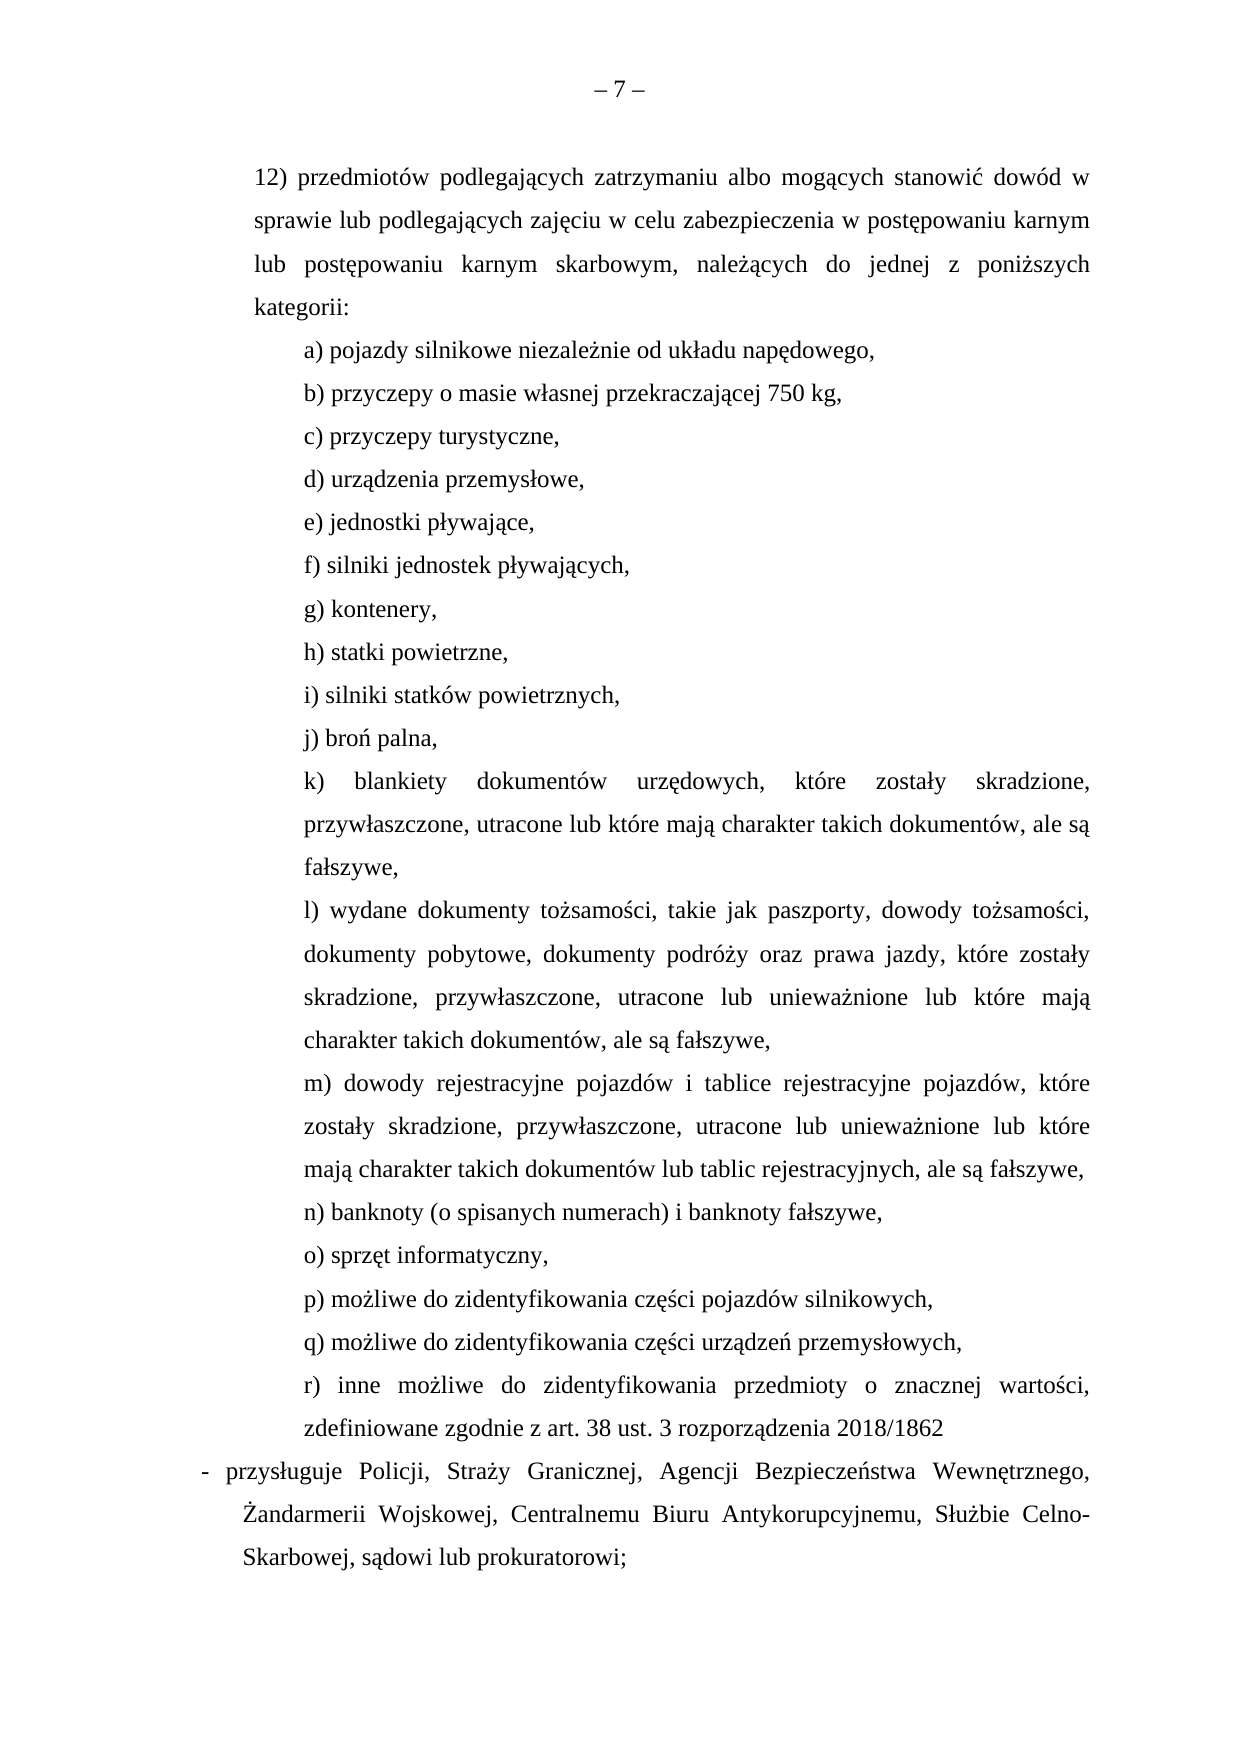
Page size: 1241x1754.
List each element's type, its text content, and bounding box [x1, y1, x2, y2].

text m) dowody rejestracyjne pojazdów i tablice rejestracyjne pojazdów, które zostały skradzione, przywłaszczone, utracone lub unieważnione lub które mają charakter takich dokumentów lub tablic rejestracyjnych, ale są fałszywe, [304, 1068, 1091, 1183]
text 12) przedmiotów podlegających zatrzymaniu albo mogących stanowić dowód w sprawie lub podlegających zajęciu w celu zabezpieczenia w postępowaniu karnym lub postępowaniu karnym skarbowym, należących do jednej z poniższych kategorii: [254, 162, 1091, 321]
text o) sprzęt informatyczny, [304, 1241, 1091, 1269]
text b) przyczepy o masie własnej przekraczającej 750 kg, [304, 378, 1091, 407]
text c) przyczepy turystyczne, [304, 421, 1091, 450]
text h) statki powietrzne, [304, 637, 1091, 666]
text f) silniki jednostek pływających, [304, 551, 1091, 579]
text p) możliwe do zidentyfikowania części pojazdów silnikowych, [304, 1284, 1091, 1312]
text l) wydane dokumenty tożsamości, takie jak paszporty, dowody tożsamości, dokumenty pobytowe, dokumenty podróży oraz prawa jazdy, które zostały skradzione, przywłaszczone, utracone lub unieważnione lub które mają charakter takich dokumentów, ale są fałszywe, [304, 896, 1091, 1054]
text n) banknoty (o spisanych numerach) i banknoty fałszywe, [304, 1197, 1091, 1226]
text d) urządzenia przemysłowe, [304, 464, 1091, 493]
text k) blankiety dokumentów urzędowych, które zostały skradzione, przywłaszczone, utracone lub które mają charakter takich dokumentów, ale są fałszywe, [304, 766, 1091, 881]
text j) broń palna, [304, 723, 1091, 752]
text e) jednostki pływające, [304, 507, 1091, 536]
text a) pojazdy silnikowe niezależnie od układu napędowego, [304, 335, 1091, 364]
text - przysługuje Policji, Straży Granicznej, Agencji Bezpieczeństwa Wewnętrznego, Żandarmerii Wojskowej, Centralnemu Biuru Antykorupcyjnemu, Służbie Celno-Skarbowej, sądowi lub prokuratorowi; [201, 1456, 1091, 1571]
text g) kontenery, [304, 594, 1091, 622]
text q) możliwe do zidentyfikowania części urządzeń przemysłowych, [304, 1327, 1091, 1356]
text i) silniki statków powietrznych, [304, 680, 1091, 709]
text r) inne możliwe do zidentyfikowania przedmioty o znacznej wartości, zdefiniowane zgodnie z art. 38 ust. 3 rozporządzenia 2018/1862 [304, 1370, 1091, 1442]
